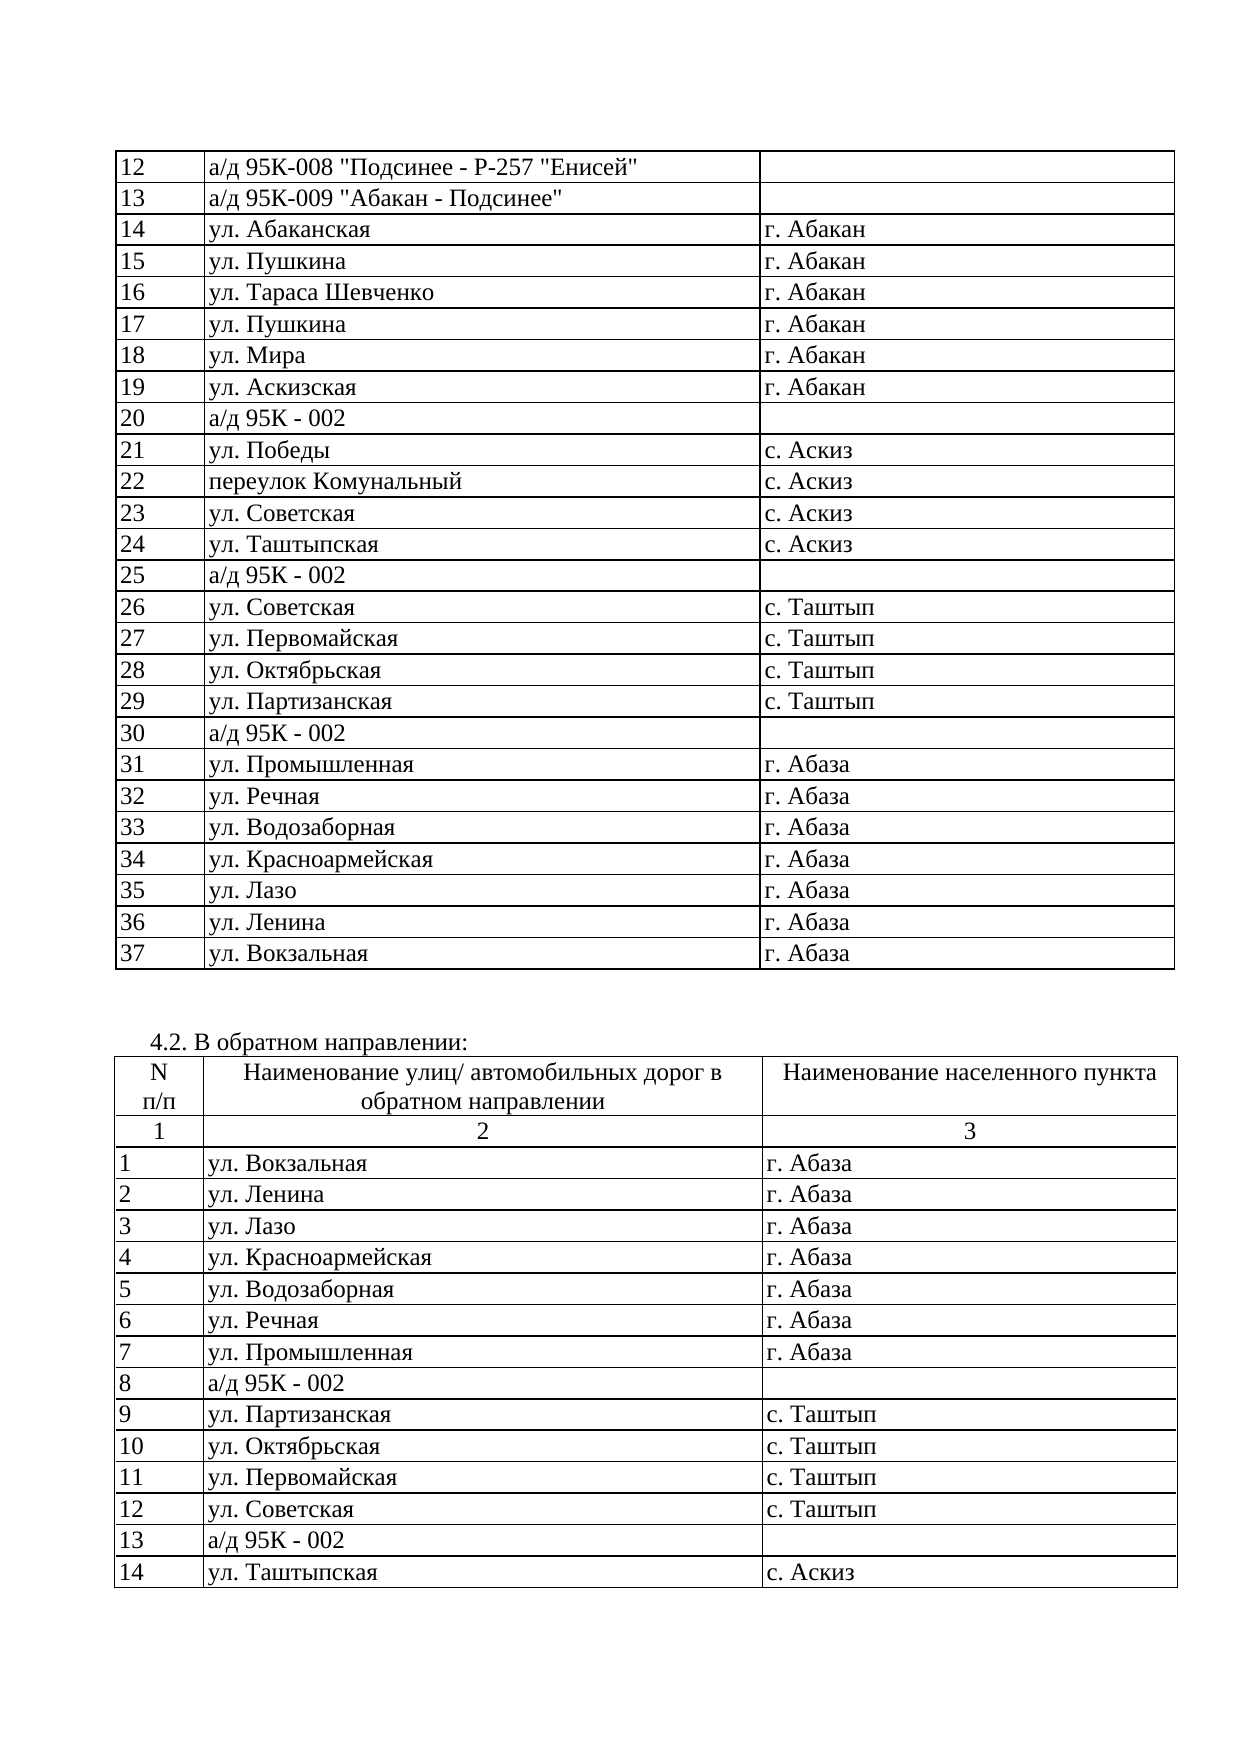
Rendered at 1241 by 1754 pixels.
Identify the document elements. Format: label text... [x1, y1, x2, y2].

table_header N п/п [115, 1057, 203, 1115]
table_cell с. Таштып [763, 1429, 1177, 1461]
table_cell 13 [117, 183, 204, 213]
table_cell переулок Комунальный [205, 466, 759, 496]
table_cell г. Абаза [763, 1178, 1177, 1209]
table_cell а/д 95К - 002 [204, 1368, 762, 1398]
table_cell ул. Ленина [205, 907, 759, 936]
table_cell 2 [204, 1116, 762, 1146]
table_cell 1 [115, 1116, 203, 1146]
table_cell 21 [117, 435, 204, 464]
table_cell 10 [115, 1430, 203, 1461]
table_cell с. Аскиз [761, 529, 1174, 559]
table_cell ул. Партизанская [204, 1400, 762, 1429]
table_cell а/д 95К-009 "Абакан - Подсинее" [205, 183, 759, 213]
table_cell [761, 152, 1174, 181]
table_cell г. Абаза [761, 781, 1174, 811]
table_cell 37 [117, 938, 204, 968]
table_cell 32 [117, 781, 204, 811]
table_cell ул. Красноармейская [205, 844, 759, 873]
table_cell 27 [117, 623, 204, 653]
table_cell с. Таштып [761, 623, 1174, 653]
table_cell 36 [117, 907, 204, 936]
table_cell ул. Советская [205, 498, 759, 527]
table_cell 18 [117, 340, 204, 370]
table_cell ул. Пушкина [205, 309, 759, 339]
table_cell а/д 95К - 002 [205, 718, 759, 748]
table_cell 12 [117, 152, 204, 181]
table_cell ул. Таштыпская [205, 529, 759, 559]
table_cell 7 [115, 1336, 203, 1366]
table_cell ул. Речная [205, 781, 759, 811]
table_cell с. Таштып [761, 592, 1174, 622]
table_cell 3 [115, 1210, 203, 1241]
table_cell 9 [115, 1399, 203, 1429]
table_cell г. Абаза [763, 1209, 1177, 1241]
table_cell г. Абаза [763, 1241, 1177, 1272]
table_cell [761, 561, 1174, 590]
table_cell ул. Победы [205, 435, 759, 464]
table_cell ул. Красноармейская [204, 1242, 762, 1272]
table_cell с. Аскиз [761, 435, 1174, 464]
table_cell ул. Октябрьская [204, 1431, 762, 1461]
table_cell 6 [115, 1305, 203, 1335]
table_cell 11 [115, 1462, 203, 1492]
table_cell ул. Лазо [205, 875, 759, 905]
table_cell с. Таштып [763, 1398, 1177, 1429]
table_cell ул. Тараса Шевченко [205, 277, 759, 307]
table_cell 23 [117, 498, 204, 527]
table_cell 25 [117, 561, 204, 590]
table_cell г. Абакан [761, 246, 1174, 276]
table_cell а/д 95К - 002 [204, 1525, 762, 1555]
table_cell 14 [115, 1556, 203, 1587]
text 4.2. В обратном направлении: [150, 1027, 1090, 1056]
table_cell с. Аскиз [761, 466, 1174, 496]
table_cell 4 [115, 1242, 203, 1272]
table_cell а/д 95К - 002 [205, 561, 759, 590]
table_cell [761, 403, 1174, 433]
table_cell г. Абакан [761, 372, 1174, 402]
table_cell ул. Водозаборная [205, 812, 759, 842]
table_cell г. Абакан [761, 215, 1174, 244]
table_cell ул. Аскизская [205, 372, 759, 402]
table_cell г. Абаза [761, 938, 1174, 968]
table_cell ул. Советская [204, 1494, 762, 1524]
table_cell г. Абаза [763, 1304, 1177, 1335]
table_cell 33 [117, 812, 204, 842]
table_cell г. Абаза [761, 875, 1174, 905]
table_header Наименование населенного пункта [763, 1057, 1177, 1115]
table_cell г. Абаза [761, 812, 1174, 842]
table_cell с. Таштып [761, 655, 1174, 685]
table_cell ул. Речная [204, 1305, 762, 1335]
table_cell 3 [763, 1115, 1177, 1146]
table_cell ул. Таштыпская [204, 1557, 762, 1587]
table_cell г. Абаза [761, 907, 1174, 936]
table_cell г. Абакан [761, 340, 1174, 370]
table_cell г. Абакан [761, 277, 1174, 307]
table_cell 28 [117, 655, 204, 685]
table_cell 14 [117, 215, 204, 244]
table_cell 8 [115, 1368, 203, 1398]
table_cell 24 [117, 529, 204, 559]
table_cell ул. Водозаборная [204, 1274, 762, 1303]
table_cell 19 [117, 372, 204, 402]
table_cell 2 [115, 1179, 203, 1209]
table_cell 16 [117, 277, 204, 307]
table_cell с. Таштып [761, 686, 1174, 716]
table_cell с. Таштып [763, 1492, 1177, 1524]
table_cell 22 [117, 466, 204, 496]
table_cell ул. Лазо [204, 1211, 762, 1241]
table_cell 26 [117, 592, 204, 622]
table_cell 1 [115, 1147, 203, 1178]
table_cell ул. Пушкина [205, 246, 759, 276]
table_cell с. Аскиз [761, 498, 1174, 527]
table_cell ул. Вокзальная [205, 938, 759, 968]
table_cell ул. Советская [205, 592, 759, 622]
table_cell ул. Первомайская [204, 1462, 762, 1492]
table_cell 5 [115, 1273, 203, 1303]
table_cell ул. Абаканская [205, 215, 759, 244]
table_cell г. Абакан [761, 309, 1174, 339]
table_header Наименование улиц/ автомобильных дорог в обратном направлении [204, 1057, 762, 1115]
table_cell г. Абаза [763, 1272, 1177, 1303]
table_cell 34 [117, 844, 204, 873]
table_cell г. Абаза [761, 749, 1174, 779]
table_cell ул. Первомайская [205, 623, 759, 653]
table_cell ул. Ленина [204, 1179, 762, 1209]
table_cell с. Таштып [763, 1461, 1177, 1492]
table_cell 30 [117, 718, 204, 748]
table_cell г. Абаза [763, 1146, 1177, 1178]
table_cell 15 [117, 246, 204, 276]
table_cell ул. Промышленная [204, 1337, 762, 1366]
table_cell с. Аскиз [763, 1555, 1177, 1587]
table_cell а/д 95К - 002 [205, 403, 759, 433]
table_cell ул. Партизанская [205, 686, 759, 716]
table_cell ул. Октябрьская [205, 655, 759, 685]
table_cell 17 [117, 309, 204, 339]
table_cell 12 [115, 1493, 203, 1524]
table_cell [763, 1366, 1177, 1398]
table_cell ул. Мира [205, 340, 759, 370]
table_cell 20 [117, 403, 204, 433]
table_cell 13 [115, 1525, 203, 1555]
table_cell 31 [117, 749, 204, 779]
table_cell а/д 95К-008 "Подсинее - Р-257 "Енисей" [205, 152, 759, 181]
table_cell ул. Вокзальная [204, 1148, 762, 1178]
table_cell г. Абаза [761, 844, 1174, 873]
table_cell [763, 1524, 1177, 1555]
table_cell ул. Промышленная [205, 749, 759, 779]
table_cell 29 [117, 686, 204, 716]
table_cell [761, 718, 1174, 748]
table_cell 35 [117, 875, 204, 905]
table_cell г. Абаза [763, 1335, 1177, 1366]
table_cell [761, 183, 1174, 213]
